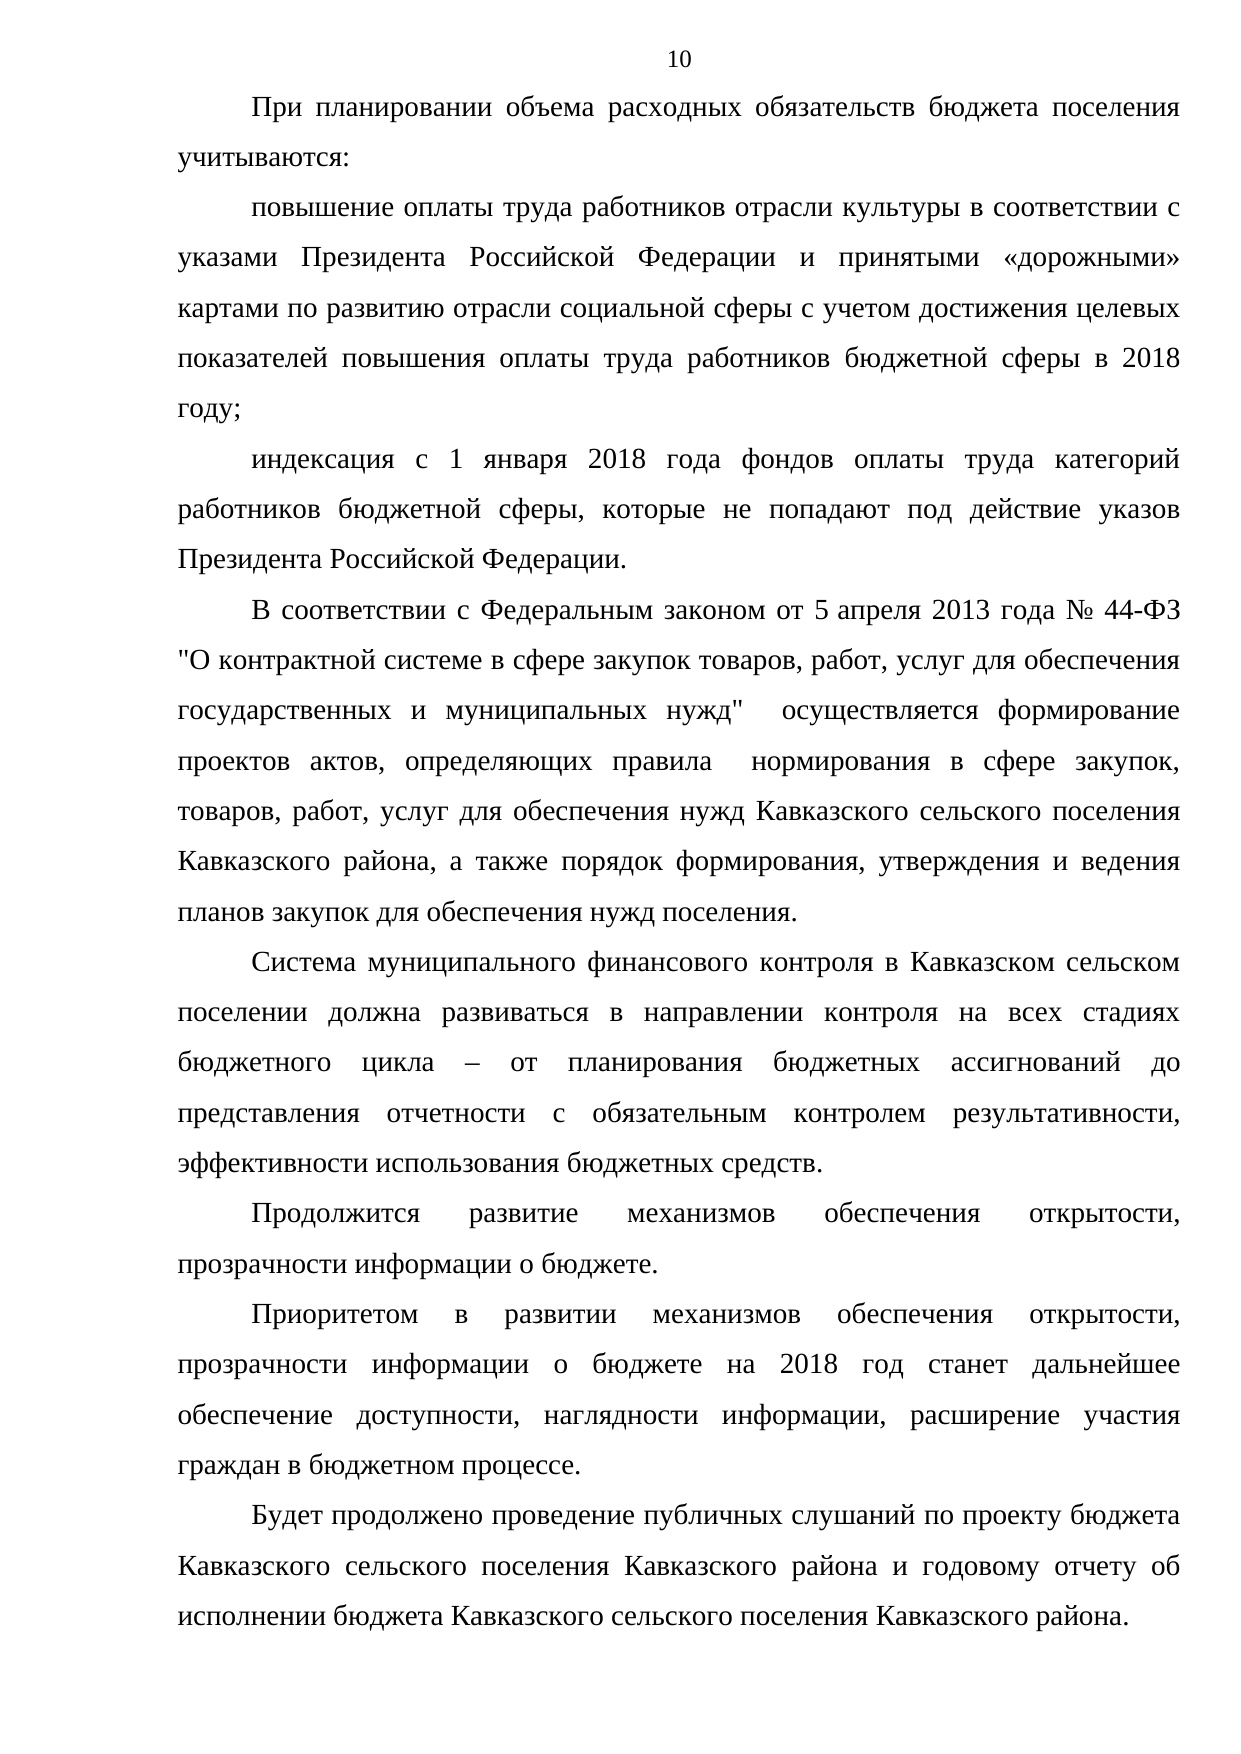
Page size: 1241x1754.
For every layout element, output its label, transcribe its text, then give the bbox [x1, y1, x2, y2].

text Приоритетом в развитии механизмов обеспечения открытости, прозрачности информации о бюджете на 2018 год станет дальнейшее обеспечение доступности, наглядности информации, расширение участия граждан в бюджетном процессе. [177, 1296, 1181, 1481]
text индексация с 1 января 2018 года фондов оплаты труда категорий работников бюджетной сферы, которые не попадают под действие указов Президента Российской Федерации. [177, 441, 1181, 575]
text Будет продолжено проведение публичных слушаний по проекту бюджета Кавказского сельского поселения Кавказского района и годовому отчету об исполнении бюджета Кавказского сельского поселения Кавказского района. [177, 1497, 1181, 1632]
text В соответствии с Федеральным законом от 5 апреля 2013 года № 44-ФЗ "О контрактной системе в сфере закупок товаров, работ, услуг для обеспечения государственных и муниципальных нужд" осуществляется формирование проектов актов, определяющих правила нормирования в сфере закупок, товаров, работ, услуг для обеспечения нужд Кавказского сельского поселения Кавказского района, а также порядок формирования, утверждения и ведения планов закупок для обеспечения нужд поселения. [177, 592, 1181, 927]
text Продолжится развитие механизмов обеспечения открытости, прозрачности информации о бюджете. [177, 1196, 1181, 1279]
text При планировании объема расходных обязательств бюджета поселения учитываются: [177, 89, 1181, 172]
text повышение оплаты труда работников отрасли культуры в соответствии с указами Президента Российской Федерации и принятыми «дорожными» картами по развитию отрасли социальной сферы с учетом достижения целевых показателей повышения оплаты труда работников бюджетной сферы в 2018 году; [177, 189, 1181, 424]
text Система муниципального финансового контроля в Кавказском сельском поселении должна развиваться в направлении контроля на всех стадиях бюджетного цикла – от планирования бюджетных ассигнований до представления отчетности с обязательным контролем результативности, эффективности использования бюджетных средств. [177, 944, 1181, 1179]
